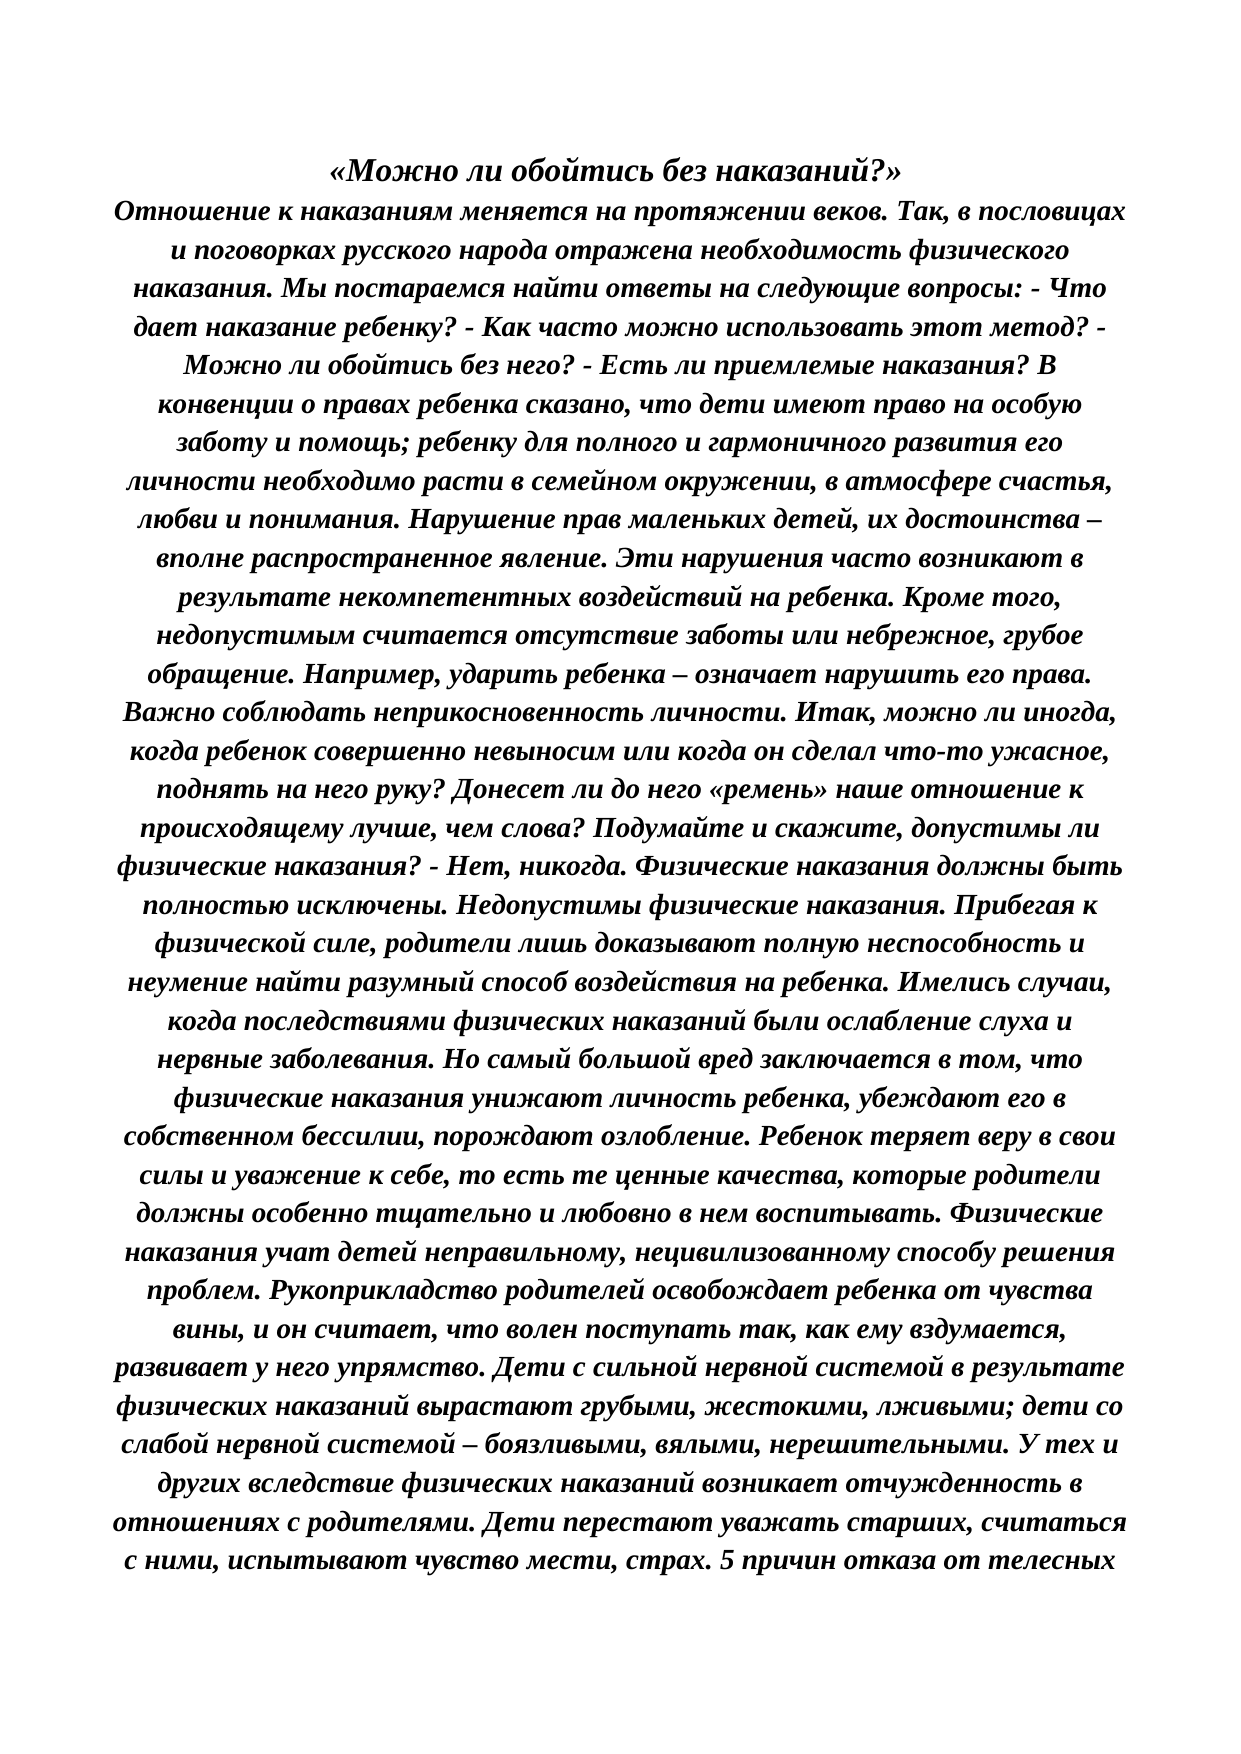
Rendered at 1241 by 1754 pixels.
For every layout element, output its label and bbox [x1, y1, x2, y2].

subtitle [112, 150, 1128, 1576]
